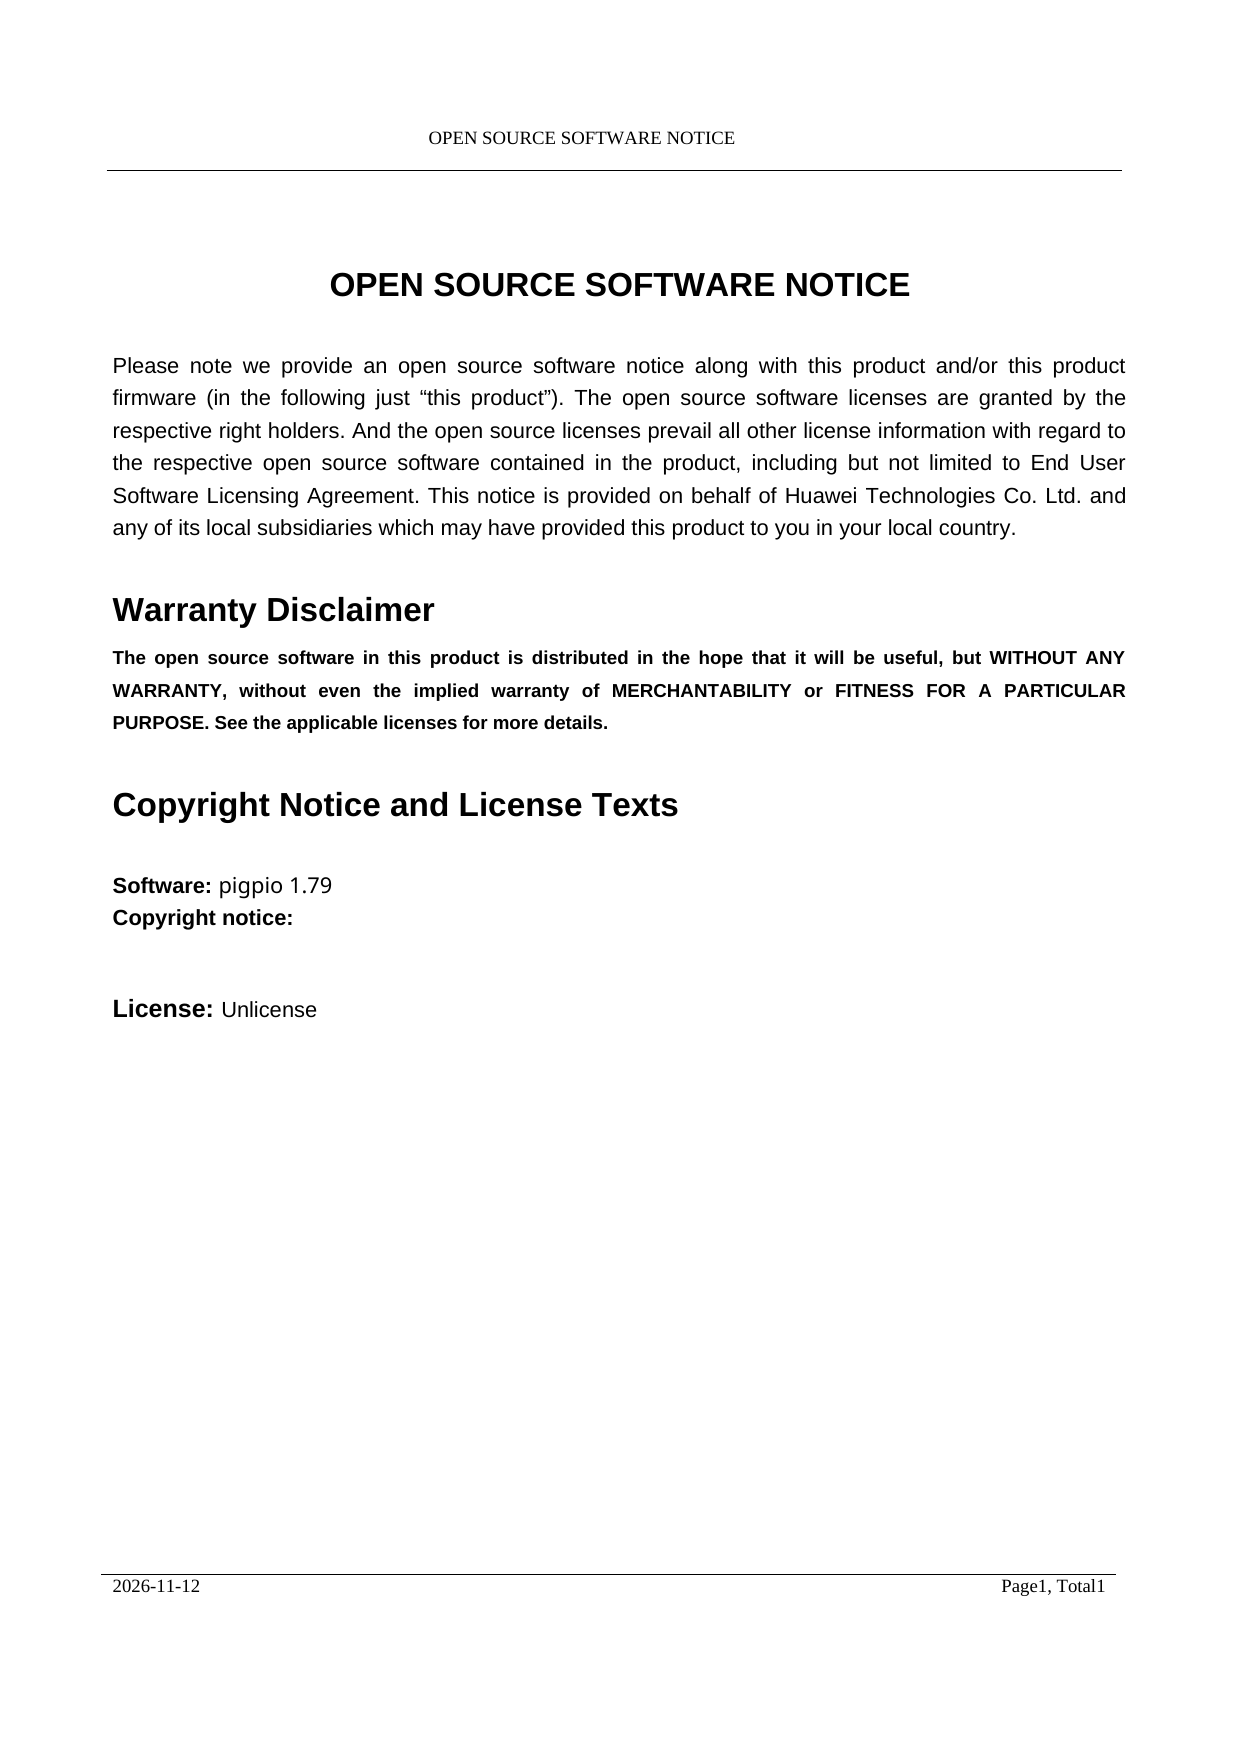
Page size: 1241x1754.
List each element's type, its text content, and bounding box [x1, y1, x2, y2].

text Software: pigpio 1.79 [112, 869, 1128, 901]
text Warranty Disclaimer [112, 576, 1128, 641]
text License: Unlicense [112, 992, 1128, 1122]
text The open source software in this product is distributed in the hope that it will be useful, but WITHOUT ANY WARRANTY, without even the implied warranty of MERCHANTABILITY or FITNESS FOR A PARTICULAR PURPOSE. See the applicable licenses for more details. [112, 641, 1128, 739]
text Copyright notice: [112, 901, 1128, 934]
text OPEN SOURCE SOFTWARE NOTICE [112, 251, 1128, 316]
text Please note we provide an open source software notice along with this product and/or this product firmware (in the following just “this product”). The open source software licenses are granted by the respective right holders. And the open source licenses prevail all other license information with regard to the respective open source software contained in the product, including but not limited to End User Software Licensing Agreement. This notice is provided on behalf of Huawei Technologies Co. Ltd. and any of its local subsidiaries which may have provided this product to you in your local country. [112, 349, 1128, 544]
text Copyright Notice and License Texts [112, 771, 1128, 836]
